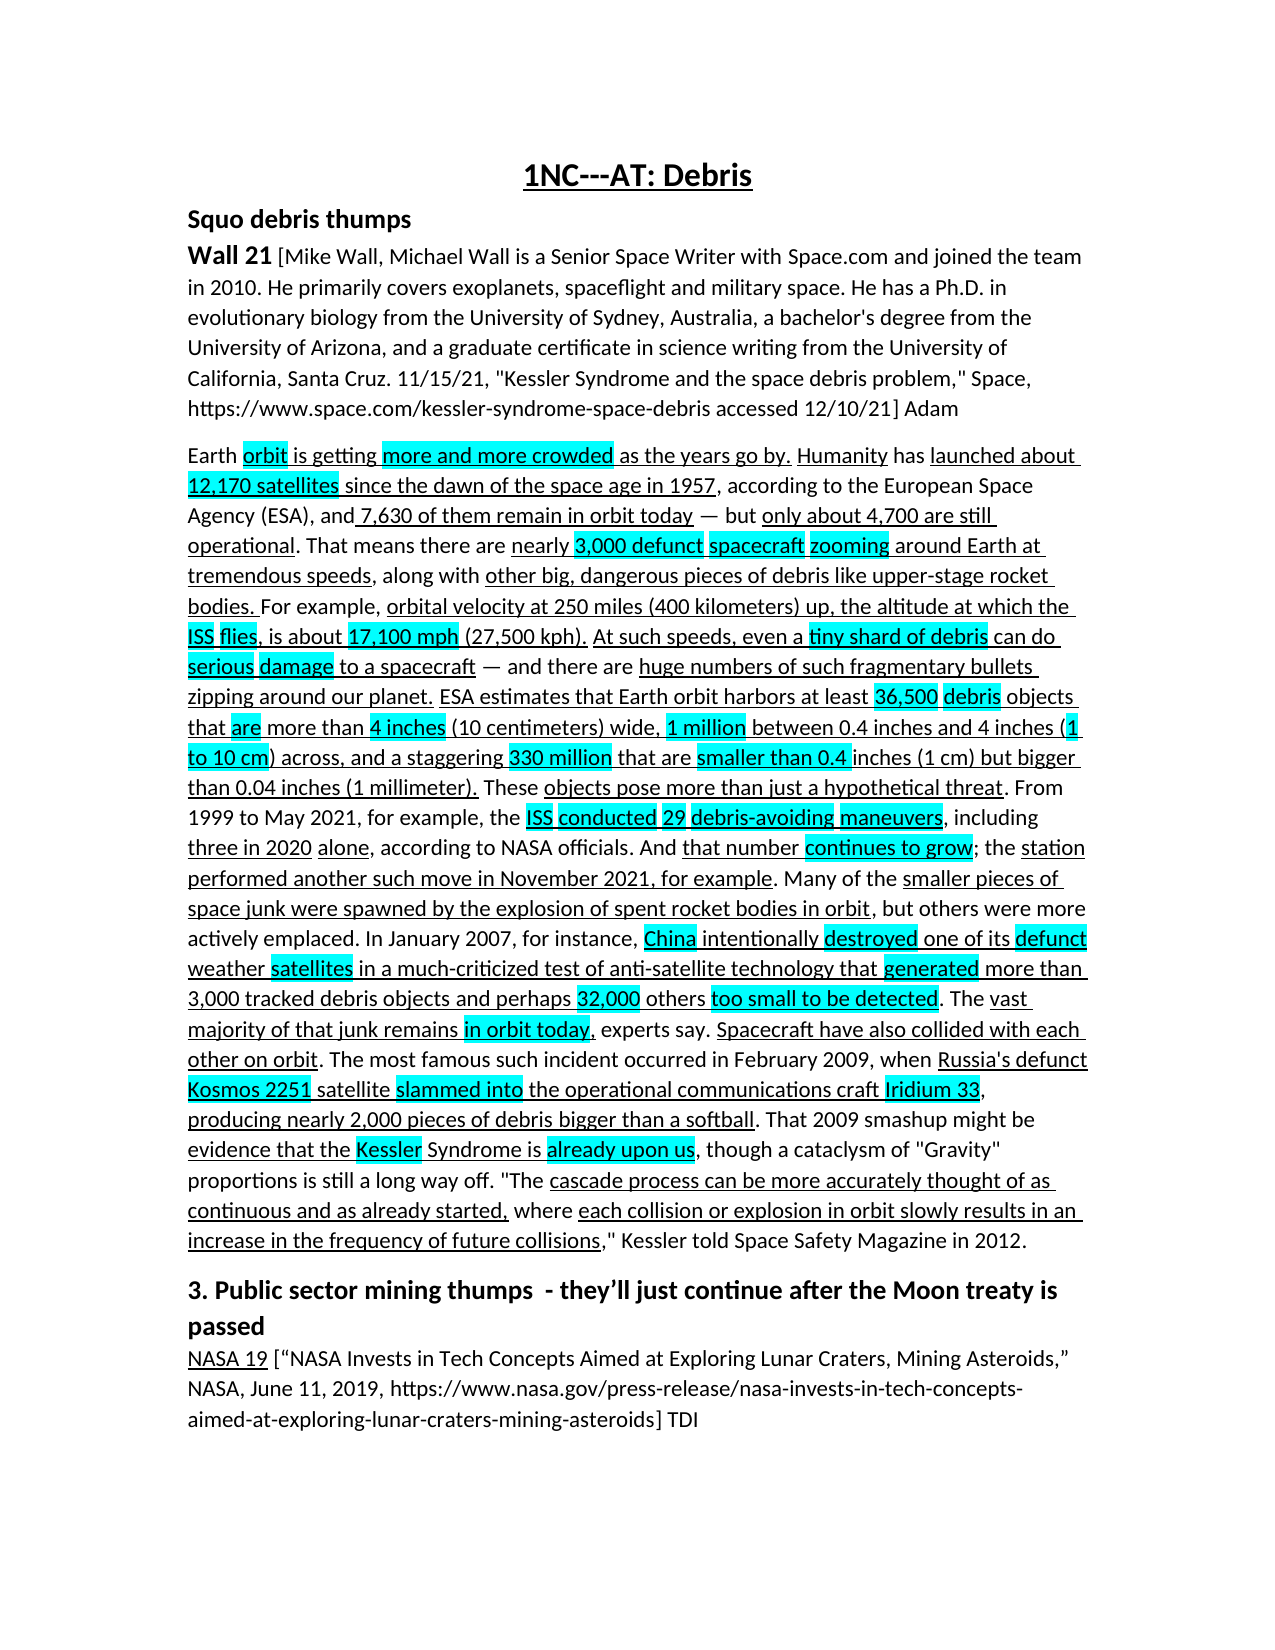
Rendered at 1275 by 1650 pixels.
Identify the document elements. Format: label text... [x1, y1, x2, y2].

subtitle Squo debris thumps [187, 202, 1087, 235]
subtitle 3. Public sector mining thumps - they’ll just continue after the Moon treaty is passed [187, 1273, 1087, 1342]
text Earth orbit is getting more and more crowded as the years go by. Humanity has launched about 12,170 satellites since the dawn of the space age in 1957, according to the European Space Agency (ESA), and 7,630 of them remain in orbit today — but only about 4,700 are still operational. That means there are nearly 3,000 defunct spacecraft zooming around Earth at tremendous speeds, along with other big, dangerous pieces of debris like upper-stage rocket bodies. For example, orbital velocity at 250 miles (400 kilometers) up, the altitude at which the ISS flies, is about 17,100 mph (27,500 kph). At such speeds, even a tiny shard of debris can do serious damage to a spacecraft — and there are huge numbers of such fragmentary bullets zipping around our planet. ESA estimates that Earth orbit harbors at least 36,500 debris objects that are more than 4 inches (10 centimeters) wide, 1 million between 0.4 inches and 4 inches (1 to 10 cm) across, and a staggering 330 million that are smaller than 0.4 inches (1 cm) but bigger than 0.04 inches (1 millimeter). These objects pose more than just a hypothetical threat. From 1999 to May 2021, for example, the ISS conducted 29 debris-avoiding maneuvers, including three in 2020 alone, according to NASA officials. And that number continues to grow; the station performed another such move in November 2021, for example. Many of the smaller pieces of space junk were spawned by the explosion of spent rocket bodies in orbit, but others were more actively emplaced. In January 2007, for instance, China intentionally destroyed one of its defunct weather satellites in a much-criticized test of anti-satellite technology that generated more than 3,000 tracked debris objects and perhaps 32,000 others too small to be detected. The vast majority of that junk remains in orbit today, experts say. Spacecraft have also collided with each other on orbit. The most famous such incident occurred in February 2009, when Russia's defunct Kosmos 2251 satellite slammed into the operational communications craft Iridium 33, producing nearly 2,000 pieces of debris bigger than a softball. That 2009 smashup might be evidence that the Kessler Syndrome is already upon us, though a cataclysm of "Gravity" proportions is still a long way off. "The cascade process can be more accurately thought of as continuous and as already started, where each collision or explosion in orbit slowly results in an increase in the frequency of future collisions," Kessler told Space Safety Magazine in 2012. [187, 979, 1087, 1254]
subtitle 1NC---AT: Debris [187, 154, 1087, 195]
text Wall 21 [Mike Wall, Michael Wall is a Senior Space Writer with Space.com and joined the team in 2010. He primarily covers exoplanets, spaceflight and military space. He has a Ph.D. in evolutionary biology from the University of Sydney, Australia, a bachelor's degree from the University of Arizona, and a graduate certificate in science writing from the University of California, Santa Cruz. 11/15/21, "Kessler Syndrome and the space debris problem," Space, https://www.space.com/kessler-syndrome-space-debris accessed 12/10/21] Adam [187, 238, 1087, 422]
text NASA 19 [“NASA Invests in Tech Concepts Aimed at Exploring Lunar Craters, Mining Asteroids,” NASA, June 11, 2019, https://www.nasa.gov/press-release/nasa-invests-in-tech-concepts-aimed-at-exploring-lunar-craters-mining-asteroids] TDI [187, 1344, 1087, 1433]
text Earth orbit is getting more and more crowded as the years go by. Humanity has launched about 12,170 satellites since the dawn of the space age in 1957, according to the European Space Agency (ESA), and 7,630 of them remain in orbit today — but only about 4,700 are still operational. That means there are nearly 3,000 defunct spacecraft zooming around Earth at tremendous speeds, along with other big, dangerous pieces of debris like upper-stage rocket bodies. For example, orbital velocity at 250 miles (400 kilometers) up, the altitude at which the ISS flies, is about 17,100 mph (27,500 kph). At such speeds, even a tiny shard of debris can do serious damage to a spacecraft — and there are huge numbers of such fragmentary bullets zipping around our planet. ESA estimates that Earth orbit harbors at least 36,500 debris objects that are more than 4 inches (10 centimeters) wide, 1 million between 0.4 inches and 4 inches (1 to 10 cm) across, and a staggering 330 million that are smaller than 0.4 inches (1 cm) but bigger than 0.04 inches (1 millimeter). These objects pose more than just a hypothetical threat. From 1999 to May 2021, for example, the ISS conducted 29 debris-avoiding maneuvers, including three in 2020 alone, according to NASA officials. And that number continues to grow; the station performed another such move in November 2021, for example. Many of the smaller pieces of space junk were spawned by the explosion of spent rocket bodies in orbit, but others were more actively emplaced. In January 2007, for instance, China intentionally destroyed one of its defunct weather satellites in a much-criticized test of anti-satellite technology that generated more than 3,000 tracked debris objects and perhaps 32,000 others too small to be detected. The vast majority of that junk remains in orbit today, experts say. Spacecraft have also collided with each other on orbit. The most famous such incident occurred in February 2009, when Russia's defunct Kosmos 2251 satellite slammed into the operational communications craft Iridium 33, producing nearly 2,000 pieces of debris bigger than a softball. That 2009 smashup might be evidence that the Kessler Syndrome is already upon us, though a cataclysm of "Gravity" proportions is still a long way off. "The cascade process can be more accurately thought of as continuous and as already started, where each collision or explosion in orbit slowly results in an increase in the frequency of future collisions," Kessler told Space Safety Magazine in 2012. [187, 441, 1087, 978]
